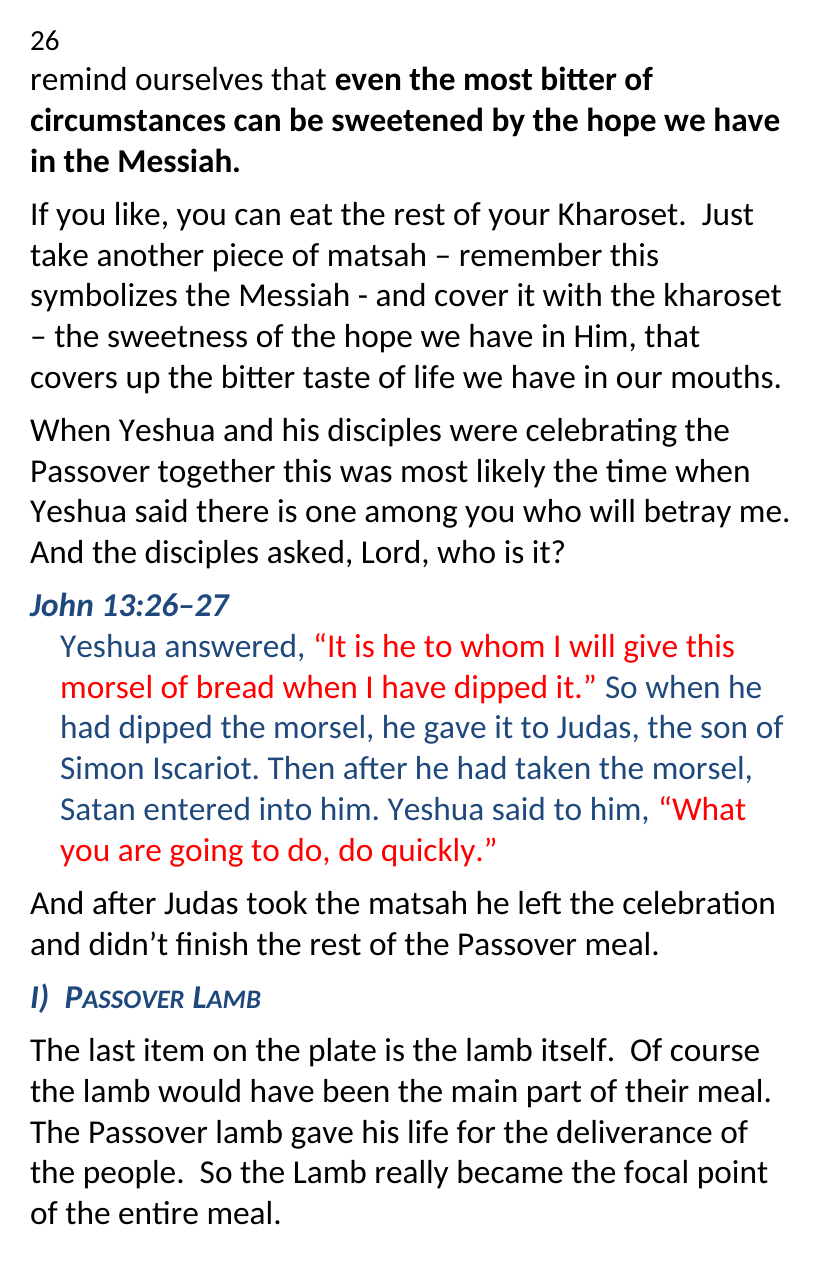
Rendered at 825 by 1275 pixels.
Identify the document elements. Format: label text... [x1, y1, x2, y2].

text If you like, you can eat the rest of your Kharoset. Just take another piece of matsah – remember this symbolizes the Messiah - and cover it with the kharoset – the sweetness of the hope we have in Him, that covers up the bitter taste of life we have in our mouths. [30, 193, 795, 396]
text John 13:26–27 Yeshua answered, “It is he to whom I will give this morsel of bread when I have dipped it.” So when he had dipped the morsel, he gave it to Judas, the son of Simon Iscariot. Then after he had taken the morsel, Satan entered into him. Yeshua said to him, “What you are going to do, do quickly.” [30, 584, 795, 869]
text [30, 58, 795, 180]
text The last item on the plate is the lamb itself. Of course the lamb would have been the main part of their meal. The Passover lamb gave his life for the deliverance of the people. So the Lamb really became the focal point of the entire meal. [30, 1029, 795, 1233]
subtitle I) Passover Lamb [30, 976, 795, 1017]
text And after Judas took the matsah he left the celebration and didn’t finish the rest of the Passover meal. [30, 882, 795, 963]
text When Yeshua and his disciples were celebrating the Passover together this was most likely the time when Yeshua said there is one among you who will betray me. And the disciples asked, Lord, who is it? [30, 409, 795, 572]
